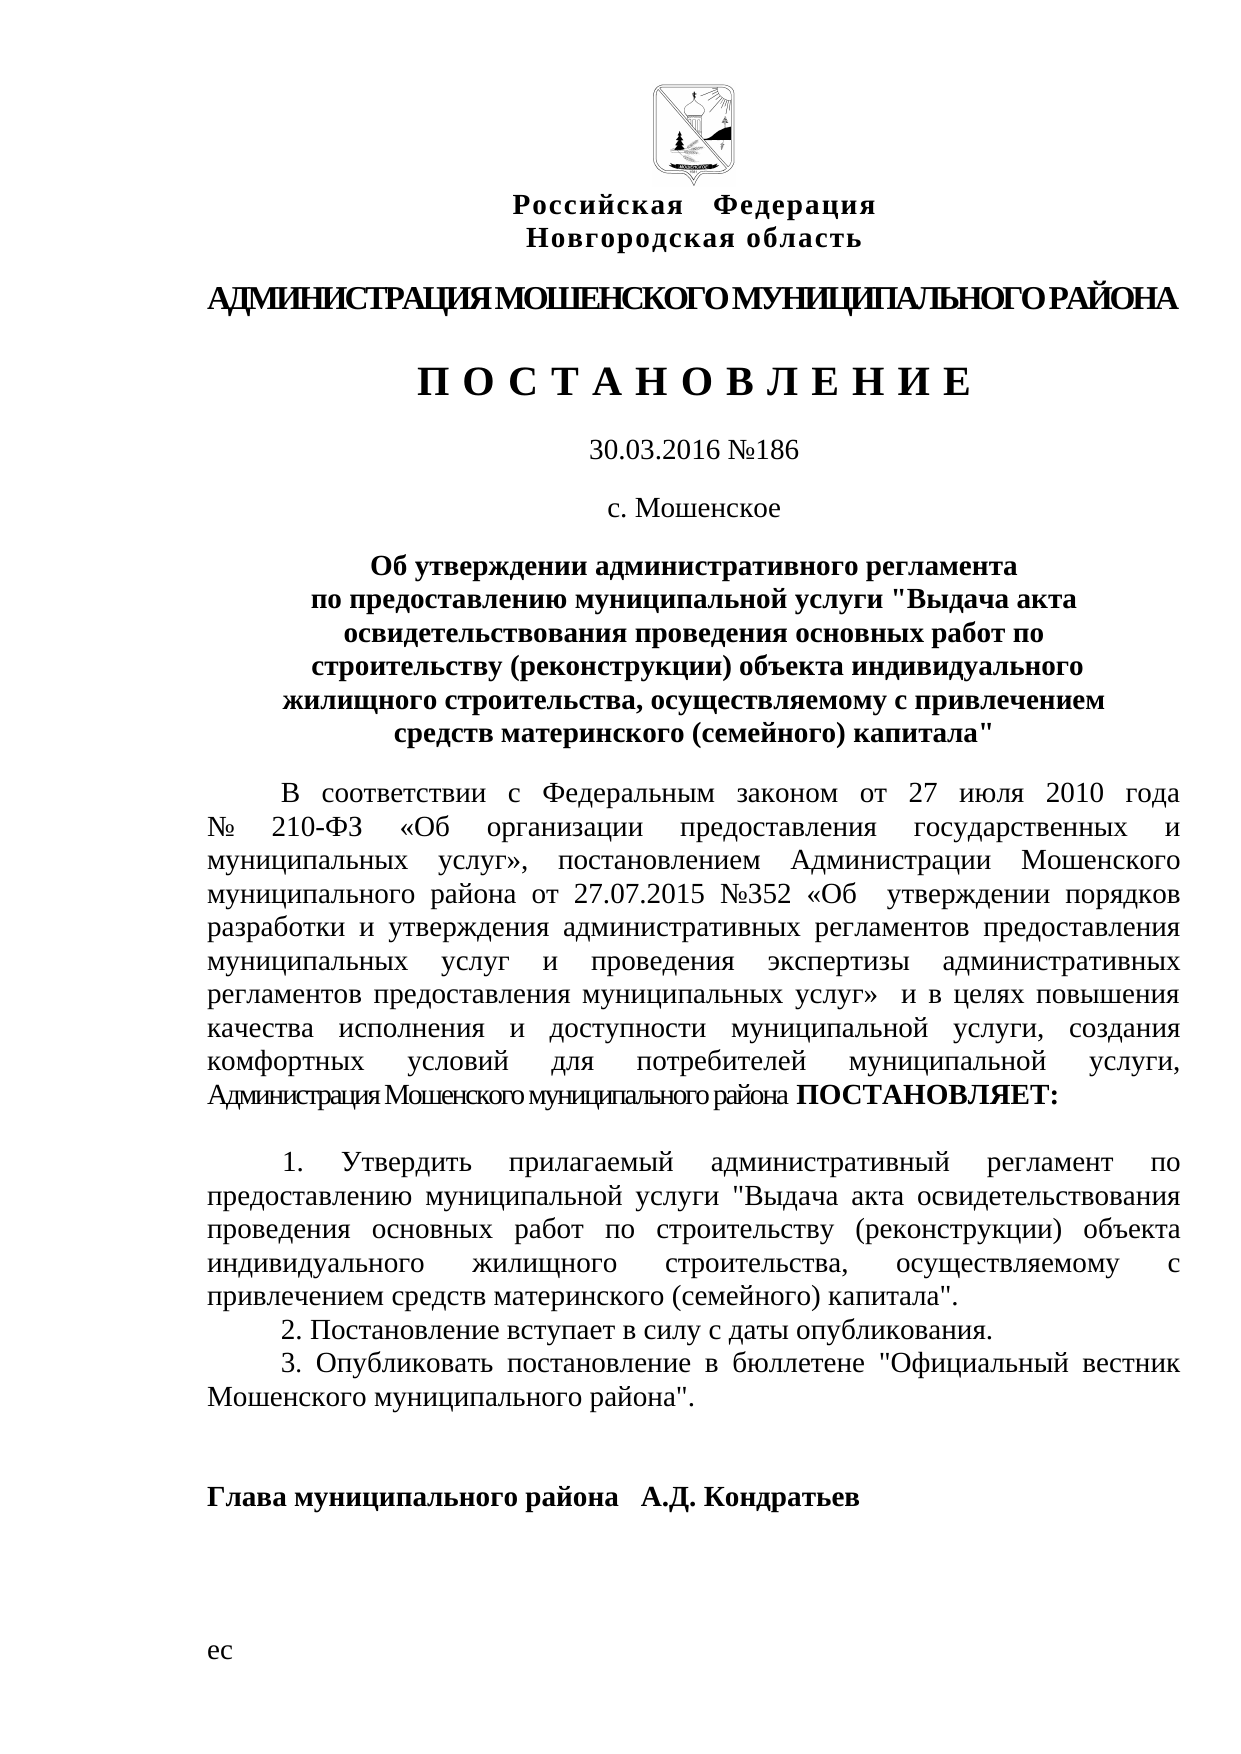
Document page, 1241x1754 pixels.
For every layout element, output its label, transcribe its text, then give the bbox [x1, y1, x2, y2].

text Глава муниципального района А.Д. Кондратьев [207, 1479, 1181, 1513]
table_header Об утверждении административного регламента по предоставлению муниципальной услуги "Выдача акта освидетельствования проведения основных работ по строительству (реконструкции) объекта индивидуального жилищного строительства, осуществляемому с привлечением средств материнского (семейного) капитала" [271, 548, 1117, 749]
subtitle АДМИНИСТРАЦИЯ МОШЕНСКОГО МУНИЦИПАЛЬНОГО РАЙОНА [207, 278, 1181, 316]
table_header с. Мошенское [504, 490, 884, 523]
picture [652, 83, 736, 187]
subtitle Новгородская область [207, 221, 1181, 254]
text 1. Утвердить прилагаемый административный регламент по предоставлению муниципальной услуги "Выдача акта освидетельствования проведения основных работ по строительству (реконструкции) объекта индивидуального жилищного строительства, осуществляемому с привлечением средств материнского (семейного) капитала". [207, 1144, 1181, 1312]
subtitle ПОСТАНОВЛЕНИЕ [207, 356, 1181, 404]
table_header 30.03.2016 №186 [504, 433, 884, 466]
text Российская Федерация [207, 187, 1181, 221]
text В соответствии с Федеральным законом от 27 июля 2010 года № 210-ФЗ «Об организации предоставления государственных и муниципальных услуг», постановлением Администрации Мошенского муниципального района от 27.07.2015 №352 «Об утверждении порядков разработки и утверждения административных регламентов предоставления муниципальных услуг и проведения экспертизы административных регламентов предоставления муниципальных услуг» и в целях повышения качества исполнения и доступности муниципальной услуги, создания комфортных условий для потребителей муниципальной услуги, Администрация Мошенского муниципального района ПОСТАНОВЛЯЕТ: [207, 775, 1181, 1111]
text 2. Постановление вступает в силу с даты опубликования. [207, 1312, 1181, 1345]
text 3. Опубликовать постановление в бюллетене "Официальный вестник Мошенского муниципального района". [207, 1345, 1181, 1412]
